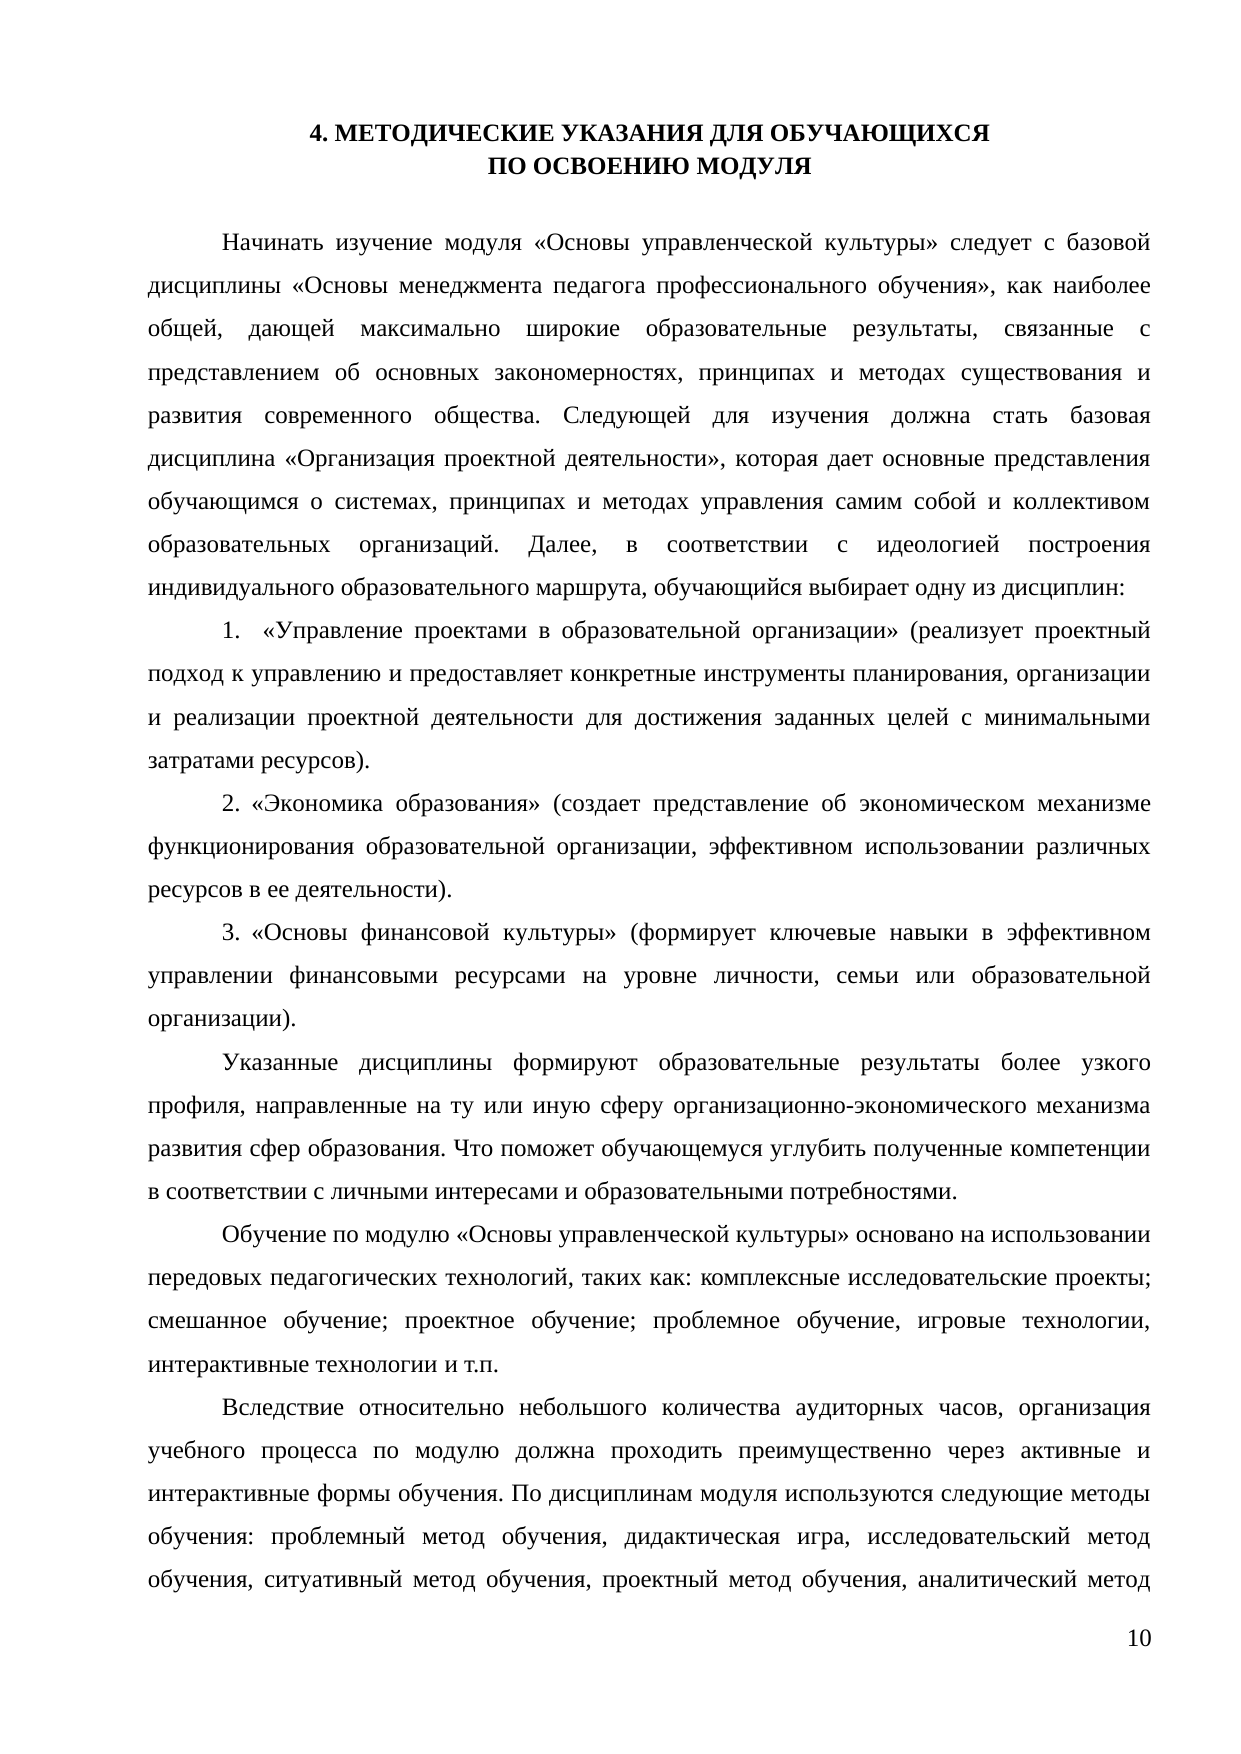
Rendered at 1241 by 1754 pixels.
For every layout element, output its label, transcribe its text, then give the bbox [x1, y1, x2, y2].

text Указанные дисциплины формируют образовательные результаты более узкого профиля, направленные на ту или иную сферу организационно-экономического механизма развития сфер образования. Что поможет обучающемуся углубить полученные компетенции в соответствии с личными интересами и образовательными потребностями. [148, 1047, 1152, 1205]
text по освоению Модуля [148, 151, 1152, 180]
list «Экономика образования» (создает представление об экономическом механизме функционирования образовательной организации, эффективном использовании различных ресурсов в ее деятельности). [148, 788, 1152, 903]
text 4. Методические указания для обучающихся [148, 118, 1152, 147]
list «Управление проектами в образовательной организации» (реализует проектный подход к управлению и предоставляет конкретные инструменты планирования, организации и реализации проектной деятельности для достижения заданных целей с минимальными затратами ресурсов). [148, 615, 1152, 773]
list «Основы финансовой культуры» (формирует ключевые навыки в эффективном управлении финансовыми ресурсами на уровне личности, семьи или образовательной организации). [148, 917, 1152, 1032]
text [148, 1392, 1152, 1593]
text Обучение по модулю «Основы управленческой культуры» основано на использовании передовых педагогических технологий, таких как: комплексные исследовательские проекты; смешанное обучение; проектное обучение; проблемное обучение, игровые технологии, интерактивные технологии и т.п. [148, 1219, 1152, 1377]
text Начинать изучение модуля «Основы управленческой культуры» следует с базовой дисциплины «Основы менеджмента педагога профессионального обучения», как наиболее общей, дающей максимально широкие образовательные результаты, связанные с представлением об основных закономерностях, принципах и методах существования и развития современного общества. Следующей для изучения должна стать базовая дисциплина «Организация проектной деятельности», которая дает основные представления обучающимся о системах, принципах и методах управления самим собой и коллективом образовательных организаций. Далее, в соответствии с идеологией построения индивидуального образовательного маршрута, обучающийся выбирает одну из дисциплин: [148, 227, 1152, 601]
